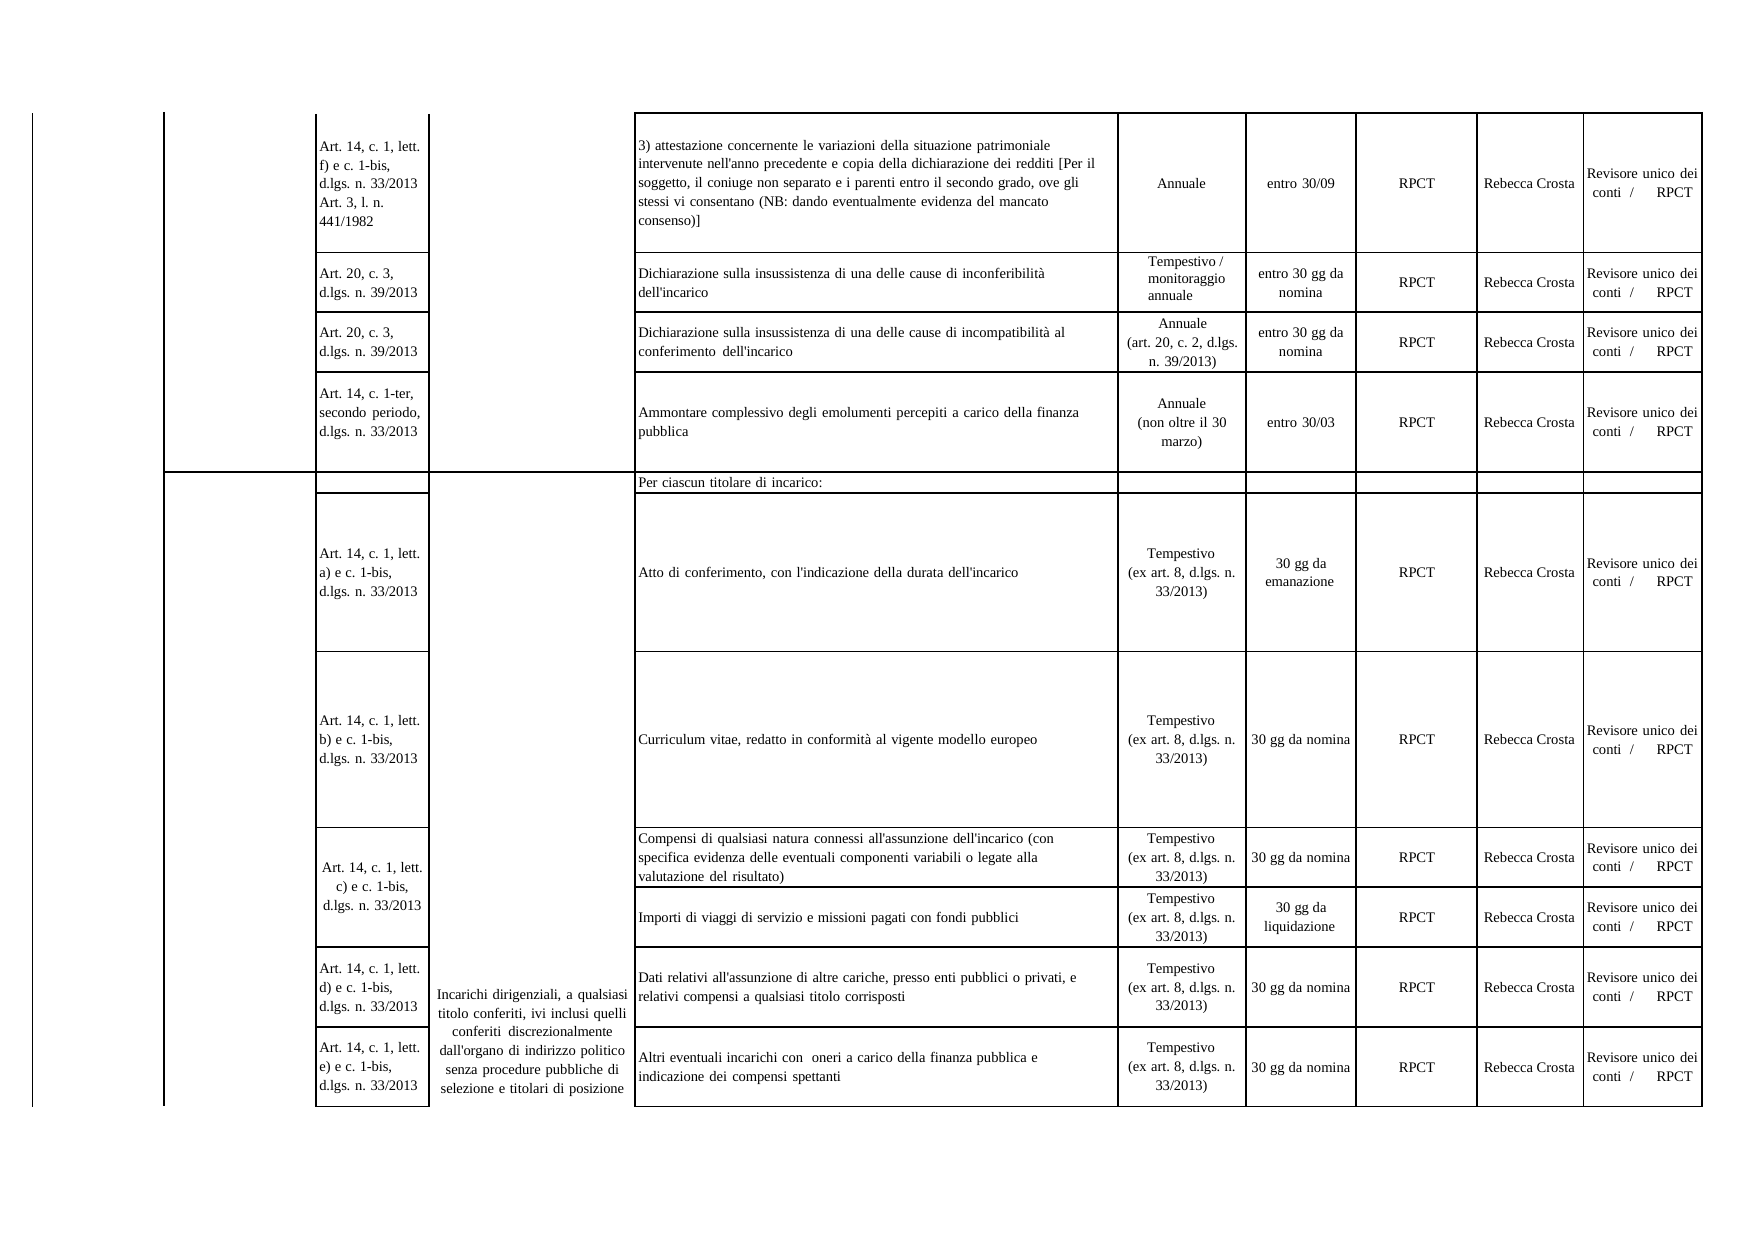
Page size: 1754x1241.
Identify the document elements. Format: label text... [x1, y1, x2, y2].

table_cell Dichiarazione sulla insussistenza di una delle cause di inconferibilità dell'incarico [636, 253, 1117, 311]
table_cell RPCT [1357, 652, 1476, 826]
table_cell RPCT [1357, 313, 1476, 371]
table_cell Revisore unico dei conti / RPCT [1584, 313, 1701, 371]
table_cell 30 gg da liquidazione [1247, 888, 1355, 946]
table_cell Curriculum vitae, redatto in conformità al vigente modello europeo [636, 652, 1117, 826]
table_cell Rebecca Crosta [1478, 494, 1583, 651]
table_cell Art. 14, c. 1, lett. d) e c. 1-bis, d.lgs. n. 33/2013 [317, 948, 428, 1026]
table_cell Revisore unico dei conti / RPCT [1584, 948, 1701, 1026]
table_cell Art. 20, c. 3, d.lgs. n. 39/2013 [317, 313, 428, 371]
table_cell Tempestivo (ex art. 8, d.lgs. n. 33/2013) [1119, 494, 1245, 651]
table_cell Revisore unico dei conti / RPCT [1584, 373, 1701, 471]
table_cell Annuale (art. 20, c. 2, d.lgs. n. 39/2013) [1119, 313, 1245, 371]
table_cell Art. 14, c. 1-ter, secondo periodo, d.lgs. n. 33/2013 [317, 373, 428, 471]
table_cell Art. 14, c. 1, lett. a) e c. 1-bis, d.lgs. n. 33/2013 [317, 494, 428, 651]
table_cell Tempestivo (ex art. 8, d.lgs. n. 33/2013) [1119, 948, 1245, 1026]
table_cell Rebecca Crosta [1478, 948, 1583, 1026]
table_cell Rebecca Crosta [1478, 652, 1583, 826]
table_cell 30 gg da nomina [1247, 828, 1355, 886]
table_cell Revisore unico dei conti / RPCT [1584, 253, 1701, 311]
table_header Revisore unico dei conti / RPCT [1584, 114, 1701, 251]
table_header Art. 14, c. 1, lett. f) e c. 1-bis, d.lgs. n. 33/2013 Art. 3, l. n. 441/1982 [316, 112, 429, 251]
table_cell Rebecca Crosta [1478, 253, 1583, 311]
table_header [429, 112, 634, 471]
table_cell Annuale (non oltre il 30 marzo) [1119, 373, 1245, 471]
table_cell Revisore unico dei conti / RPCT [1584, 828, 1701, 886]
table_cell Atto di conferimento, con l'indicazione della durata dell'incarico [636, 494, 1117, 651]
table_cell entro 30/03 [1247, 373, 1355, 471]
table_cell 30 gg da nomina [1247, 652, 1355, 826]
table_cell Tempestivo (ex art. 8, d.lgs. n. 33/2013) [1119, 1028, 1245, 1106]
table_cell RPCT [1357, 1028, 1476, 1106]
table_cell Altri eventuali incarichi con oneri a carico della finanza pubblica e indicazione dei compensi spettanti [636, 1028, 1117, 1106]
table_cell Tempestivo (ex art. 8, d.lgs. n. 33/2013) [1119, 828, 1245, 886]
table_cell Art. 14, c. 1, lett. e) e c. 1-bis, d.lgs. n. 33/2013 [317, 1028, 428, 1106]
table_cell Revisore unico dei conti / RPCT [1584, 888, 1701, 946]
table_cell Rebecca Crosta [1478, 888, 1583, 946]
table_cell 30 gg da emanazione [1247, 494, 1355, 651]
table_cell Art. 14, c. 1, lett. c) e c. 1-bis, d.lgs. n. 33/2013 [317, 828, 428, 946]
table_cell Tempestivo (ex art. 8, d.lgs. n. 33/2013) [1119, 888, 1245, 946]
table_cell entro 30 gg da nomina [1247, 253, 1355, 311]
table_cell RPCT [1357, 373, 1476, 471]
table_cell RPCT [1357, 253, 1476, 311]
table_cell Rebecca Crosta [1478, 1028, 1583, 1106]
table_cell [317, 473, 428, 492]
table_header 3) attestazione concernente le variazioni della situazione patrimoniale intervenute nell'anno precedente e copia della dichiarazione dei redditi [Per il soggetto, il coniuge non separato e i parenti entro il secondo grado, ove gli stessi vi consentano (NB: dando eventualmente evidenza del mancato consenso)] [636, 114, 1117, 251]
table_cell Dati relativi all'assunzione di altre cariche, presso enti pubblici o privati, e relativi compensi a qualsiasi titolo corrisposti [636, 948, 1117, 1026]
table_cell 30 gg da nomina [1247, 948, 1355, 1026]
table_cell Per ciascun titolare di incarico: [636, 473, 1117, 492]
table_header Rebecca Crosta [1478, 114, 1583, 251]
table_cell [1584, 473, 1701, 492]
table_cell Dichiarazione sulla insussistenza di una delle cause di incompatibilità al conferimento dell'incarico [636, 313, 1117, 371]
table_cell Tempestivo / monitoraggio annuale [1119, 253, 1245, 311]
table_cell Rebecca Crosta [1478, 313, 1583, 371]
table_cell [1247, 473, 1355, 492]
table_cell entro 30 gg da nomina [1247, 313, 1355, 371]
table_cell Ammontare complessivo degli emolumenti percepiti a carico della finanza pubblica [636, 373, 1117, 471]
table_cell Rebecca Crosta [1478, 373, 1583, 471]
table_cell [1357, 473, 1476, 492]
table_cell Art. 14, c. 1, lett. b) e c. 1-bis, d.lgs. n. 33/2013 [317, 652, 428, 826]
table_cell 30 gg da nomina [1247, 1028, 1355, 1106]
table_cell Revisore unico dei conti / RPCT [1584, 652, 1701, 826]
table_cell Tempestivo (ex art. 8, d.lgs. n. 33/2013) [1119, 652, 1245, 826]
table_cell [165, 473, 315, 1106]
table_cell Art. 20, c. 3, d.lgs. n. 39/2013 [317, 253, 428, 311]
table_header [165, 112, 316, 471]
table_cell [1478, 473, 1583, 492]
table_cell Revisore unico dei conti / RPCT [1584, 494, 1701, 651]
table_cell RPCT [1357, 494, 1476, 651]
table_cell Importi di viaggi di servizio e missioni pagati con fondi pubblici [636, 888, 1117, 946]
table_header entro 30/09 [1247, 114, 1355, 251]
table_cell [1119, 473, 1245, 492]
table_cell RPCT [1357, 828, 1476, 886]
table_cell Rebecca Crosta [1478, 828, 1583, 886]
table_cell Compensi di qualsiasi natura connessi all'assunzione dell'incarico (con specifica evidenza delle eventuali componenti variabili o legate alla valutazione del risultato) [636, 828, 1117, 886]
table_header RPCT [1357, 114, 1476, 251]
table_cell RPCT [1357, 948, 1476, 1026]
table_header Annuale [1119, 114, 1245, 251]
table_cell Incarichi dirigenziali, a qualsiasi titolo conferiti, ivi inclusi quelli conferiti discrezionalmente dall'organo di indirizzo politico senza procedure pubbliche di selezione e titolari di posizione [430, 473, 634, 1106]
table_cell RPCT [1357, 888, 1476, 946]
table_cell Revisore unico dei conti / RPCT [1584, 1028, 1701, 1106]
